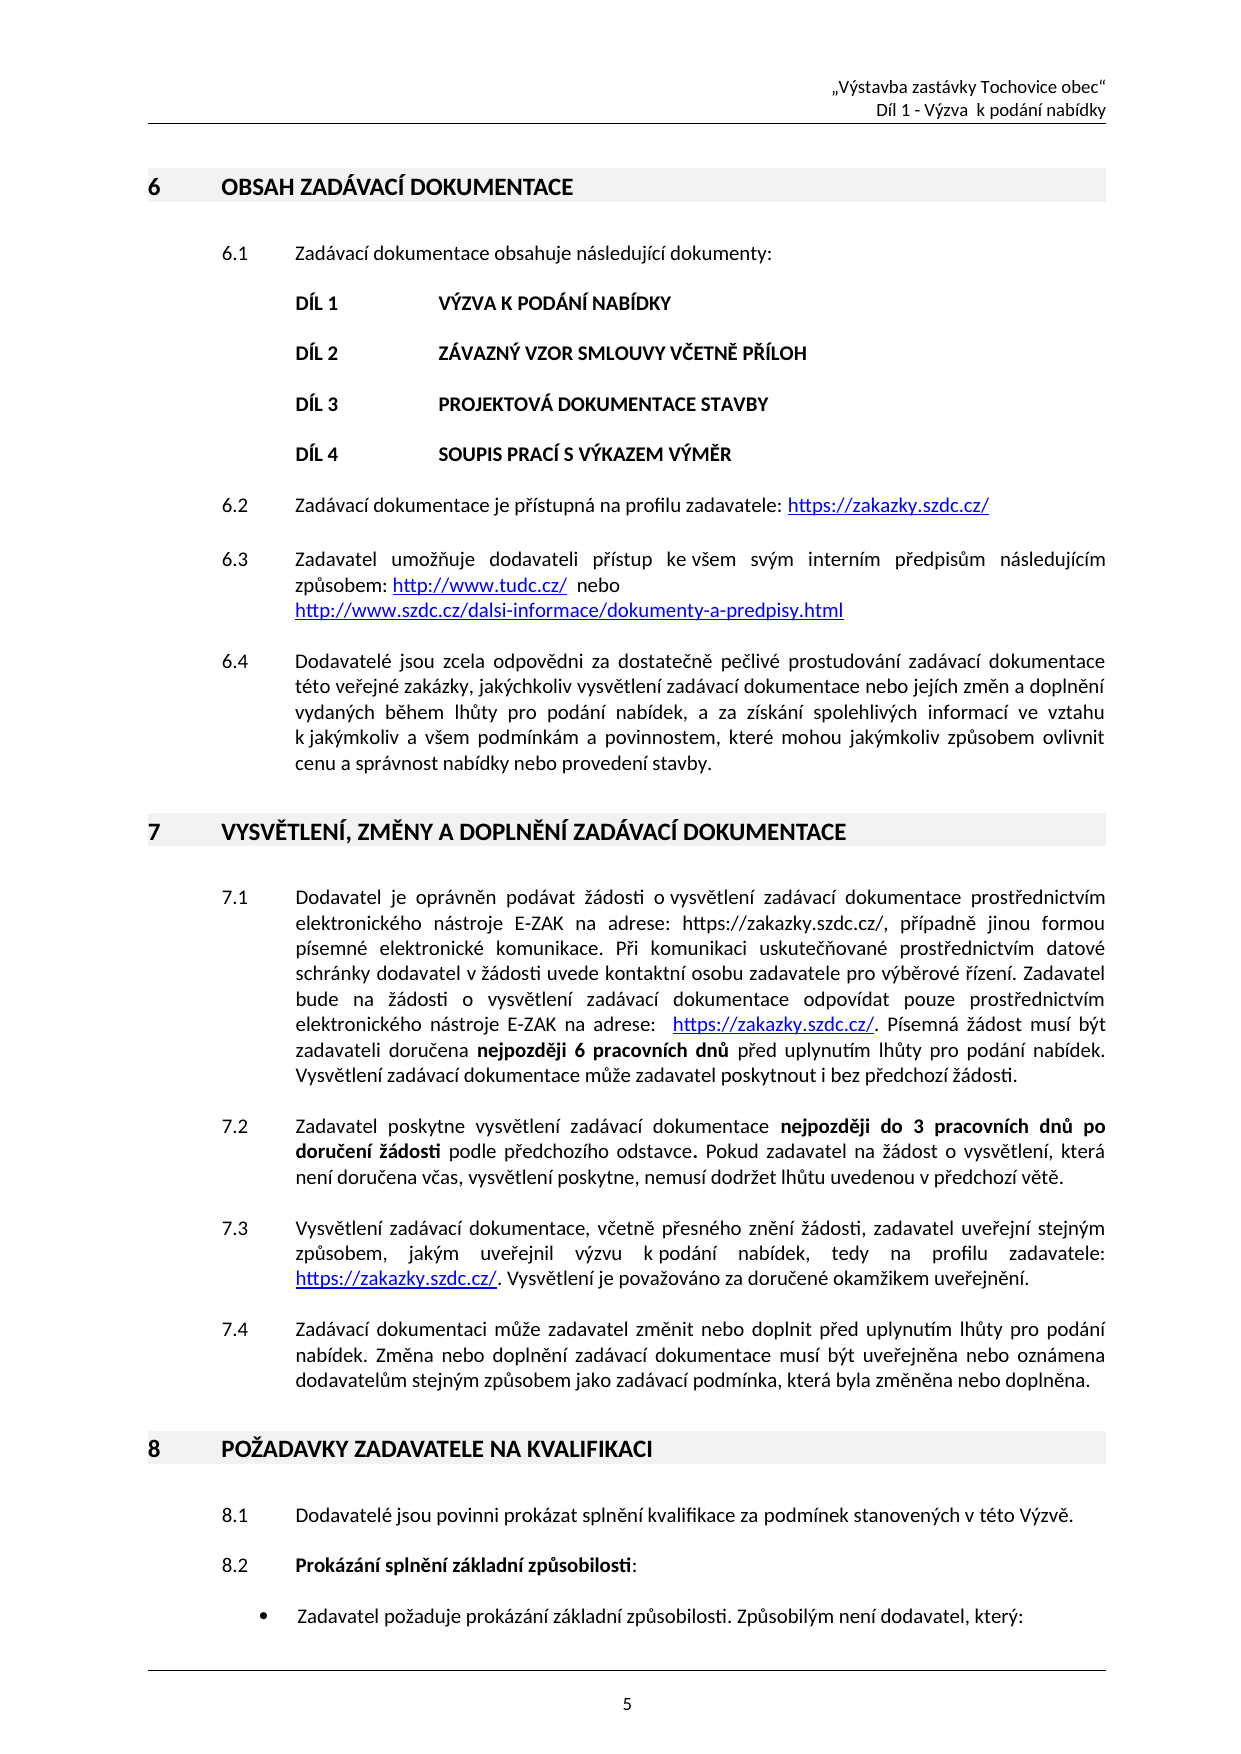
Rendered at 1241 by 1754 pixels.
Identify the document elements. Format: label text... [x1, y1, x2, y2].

list Zadavatel požaduje prokázání základní způsobilosti. Způsobilým není dodavatel, který: [260, 1603, 1106, 1629]
text http://www.szdc.cz/dalsi-informace/dokumenty-a-predpisy.html [295, 597, 1106, 623]
list Dodavatelé jsou zcela odpovědni za dostatečně pečlivé prostudování zadávací dokumentace této veřejné zakázky, jakýchkoliv vysvětlení zadávací dokumentace nebo jejích změn a doplnění vydaných během lhůty pro podání nabídek, a za získání spolehlivých informací ve vztahu k jakýmkoliv a všem podmínkám a povinnostem, které mohou jakýmkoliv způsobem ovlivnit cenu a správnost nabídky nebo provedení stavby. [222, 648, 1106, 775]
list Zadávací dokumentace obsahuje následující dokumenty: [222, 240, 1106, 265]
list Zadávací dokumentaci může zadavatel změnit nebo doplnit před uplynutím lhůty pro podání nabídek. Změna nebo doplnění zadávací dokumentace musí být uveřejněna nebo oznámena dodavatelům stejným způsobem jako zadávací podmínka, která byla změněna nebo doplněna. [222, 1316, 1106, 1393]
list Prokázání splnění základní způsobilosti: [222, 1553, 1106, 1578]
subtitle VYSVĚTLENÍ, ZMĚNY A DOPLNĚNÍ ZADÁVACÍ DOKUMENTACE [148, 813, 1106, 846]
text DÍL 4 SOUPIS PRACÍ S VÝKAZEM VÝMĚR [295, 441, 1106, 467]
text DÍL 2 ZÁVAZNÝ VZOR SMLOUVY VČETNĚ PŘÍLOH [295, 341, 1106, 366]
list Dodavatelé jsou povinni prokázat splnění kvalifikace za podmínek stanovených v této Výzvě. [222, 1502, 1106, 1527]
text DÍL 1 VÝZVA K PODÁNÍ NABÍDKY [295, 290, 1106, 316]
list Dodavatel je oprávněn podávat žádosti o vysvětlení zadávací dokumentace prostřednictvím elektronického nástroje E-ZAK na adrese: https://zakazky.szdc.cz/, případně jinou formou písemné elektronické komunikace. Při komunikaci uskutečňované prostřednictvím datové schránky dodavatel v žádosti uvede kontaktní osobu zadavatele pro výběrové řízení. Zadavatel bude na žádosti o vysvětlení zadávací dokumentace odpovídat pouze prostřednictvím elektronického nástroje E-ZAK na adrese: https://zakazky.szdc.cz/. Písemná žádost musí být zadavateli doručena nejpozději 6 pracovních dnů před uplynutím lhůty pro podání nabídek. Vysvětlení zadávací dokumentace může zadavatel poskytnout i bez předchozí žádosti. [222, 884, 1106, 1088]
list Zadavatel poskytne vysvětlení zadávací dokumentace nejpozději do 3 pracovních dnů po doručení žádosti podle předchozího odstavce. Pokud zadavatel na žádost o vysvětlení, která není doručena včas, vysvětlení poskytne, nemusí dodržet lhůtu uvedenou v předchozí větě. [222, 1113, 1106, 1189]
list Zadávací dokumentace je přístupná na profilu zadavatele: https://zakazky.szdc.cz/ [222, 492, 1106, 518]
text DÍL 3 PROJEKTOVÁ DOKUMENTACE STAVBY [295, 391, 1106, 416]
list Vysvětlení zadávací dokumentace, včetně přesného znění žádosti, zadavatel uveřejní stejným způsobem, jakým uveřejnil výzvu k podání nabídek, tedy na profilu zadavatele: https://zakazky.szdc.cz/. Vysvětlení je považováno za doručené okamžikem uveřejnění. [222, 1215, 1106, 1291]
list Zadavatel umožňuje dodavateli přístup ke všem svým interním předpisům následujícím způsobem: http://www.tudc.cz/ nebo [222, 546, 1106, 597]
subtitle POŽADAVKY ZADAVATELE NA KVALIFIKACI [148, 1431, 1106, 1464]
subtitle OBSAH ZADÁVACÍ DOKUMENTACE [148, 168, 1106, 202]
